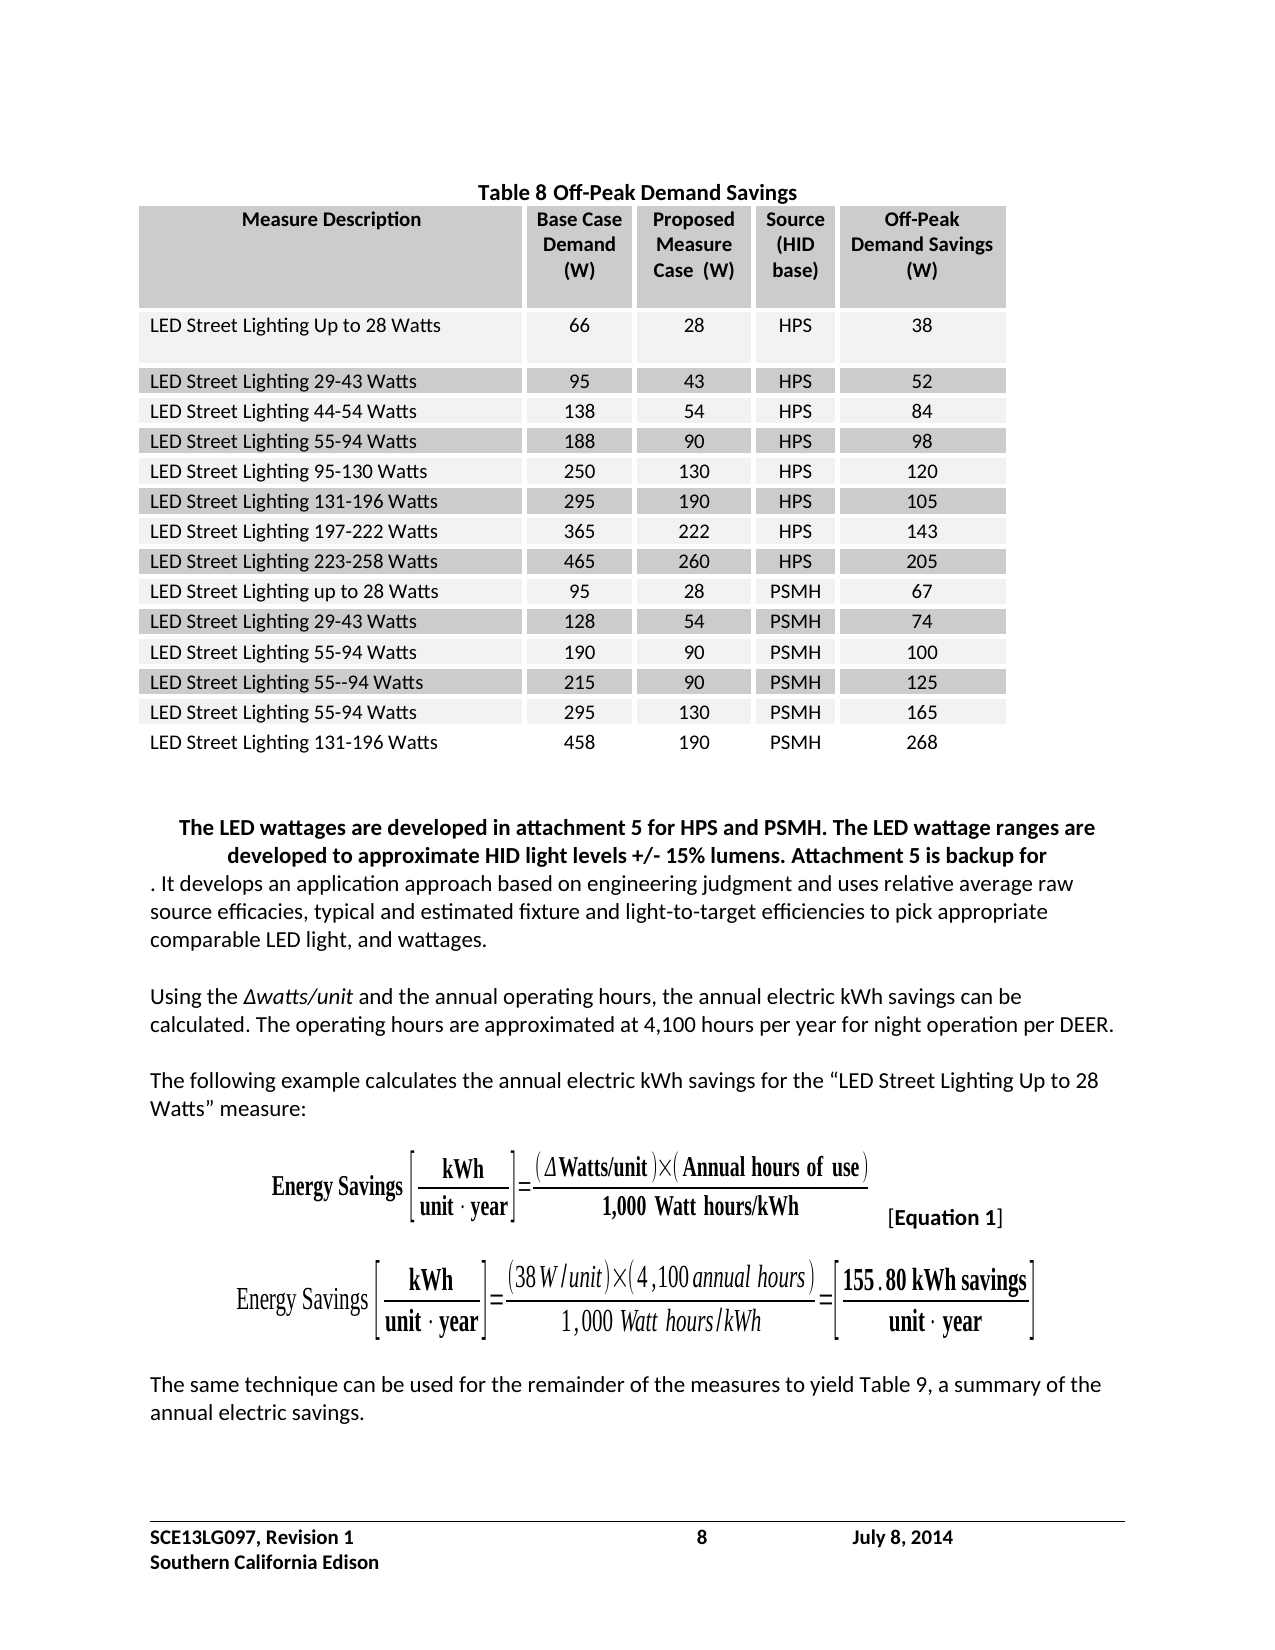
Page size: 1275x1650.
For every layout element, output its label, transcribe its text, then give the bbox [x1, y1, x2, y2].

table_cell LED Street Lighting 44-54 Watts [139, 398, 522, 423]
table_cell PSMH [756, 729, 835, 754]
table_cell 95 [527, 579, 632, 604]
table_cell 188 [527, 428, 632, 453]
table_cell 125 [840, 669, 1006, 694]
table_cell 90 [637, 669, 751, 694]
table_cell LED Street Lighting 223-258 Watts [139, 549, 522, 574]
table_cell 165 [840, 699, 1006, 724]
table_cell 190 [527, 639, 632, 664]
table_cell 105 [840, 488, 1006, 514]
table_cell HPS [756, 488, 835, 514]
table_cell LED Street Lighting 95-130 Watts [139, 458, 522, 484]
table_cell PSMH [756, 669, 835, 694]
table_cell PSMH [756, 699, 835, 724]
table_cell 28 [637, 579, 751, 604]
text The following example calculates the annual electric kWh savings for the “LED Street Lighting Up to 28 Watts” measure: [150, 1066, 1125, 1122]
table_cell 205 [840, 549, 1006, 574]
table_cell LED Street Lighting 131-196 Watts [139, 488, 522, 514]
table_cell 190 [637, 729, 751, 754]
table_cell 295 [527, 488, 632, 514]
table_cell LED Street Lighting 55-94 Watts [139, 428, 522, 453]
table_cell HPS [756, 368, 835, 393]
table_cell 74 [840, 609, 1006, 634]
table_cell LED Street Lighting 131-196 Watts [139, 729, 522, 754]
table_cell HPS [756, 398, 835, 423]
table_cell LED Street Lighting 55--94 Watts [139, 669, 522, 694]
table_cell 52 [840, 368, 1006, 393]
table_cell 38 [840, 312, 1006, 363]
text Table 8. It develops an application approach based on engineering judgment and uses relative average raw source efficacies, typical and estimated fixture and light-to-target efficiencies to pick appropriate comparable LED light, and wattages. [150, 869, 1125, 953]
table_cell LED Street Lighting 55-94 Watts [139, 699, 522, 724]
table_cell 365 [527, 518, 632, 544]
table_cell 54 [637, 609, 751, 634]
table_cell 138 [527, 398, 632, 423]
table_cell 260 [637, 549, 751, 574]
table_cell 43 [637, 368, 751, 393]
table_cell LED Street Lighting 197-222 Watts [139, 518, 522, 544]
table_cell 222 [637, 518, 751, 544]
table_cell HPS [756, 549, 835, 574]
text Table 8 Off-Peak Demand Savings [150, 178, 1125, 206]
table_cell LED Street Lighting 29-43 Watts [139, 368, 522, 393]
table_cell 100 [840, 639, 1006, 664]
table_cell PSMH [756, 639, 835, 664]
table_cell 67 [840, 579, 1006, 604]
table_cell 28 [637, 312, 751, 363]
table_cell 465 [527, 549, 632, 574]
table_cell 54 [637, 398, 751, 423]
table_cell PSMH [756, 609, 835, 634]
table_cell HPS [756, 312, 835, 363]
table_cell 268 [840, 729, 1006, 754]
table_cell 295 [527, 699, 632, 724]
table_cell HPS [756, 428, 835, 453]
table_cell 90 [637, 639, 751, 664]
table_header Off-Peak Demand Savings (W) [840, 206, 1006, 308]
table_cell 130 [637, 699, 751, 724]
table_cell 250 [527, 458, 632, 484]
table_cell LED Street Lighting 55-94 Watts [139, 639, 522, 664]
table_cell 458 [527, 729, 632, 754]
table_cell 95 [527, 368, 632, 393]
table_cell 66 [527, 312, 632, 363]
text [Equation 1] [150, 1150, 1125, 1231]
text Using the ∆watts/unit and the annual operating hours, the annual electric kWh savings can be calculated. The operating hours are approximated at 4,100 hours per year for night operation per DEER. [150, 982, 1125, 1038]
table_header Proposed Measure Case (W) [637, 206, 751, 308]
table_cell PSMH [756, 579, 835, 604]
text The same technique can be used for the remainder of the measures to yield Table 9, a summary of the annual electric savings. [150, 1370, 1125, 1426]
table_cell 143 [840, 518, 1006, 544]
table_header Measure Description [139, 206, 522, 308]
table_cell LED Street Lighting up to 28 Watts [139, 579, 522, 604]
table_cell 190 [637, 488, 751, 514]
text The LED wattages are developed in attachment 5 for HPS and PSMH. The LED wattage ranges are developed to approximate HID light levels +/- 15% lumens. Attachment 5 is backup for [150, 813, 1125, 869]
table_cell 130 [637, 458, 751, 484]
table_cell HPS [756, 518, 835, 544]
table_cell HPS [756, 458, 835, 484]
table_cell 98 [840, 428, 1006, 453]
table_cell 84 [840, 398, 1006, 423]
table_header Base Case Demand (W) [527, 206, 632, 308]
table_cell 120 [840, 458, 1006, 484]
table_cell 215 [527, 669, 632, 694]
table_header Source (HID base) [756, 206, 835, 308]
table_cell 90 [637, 428, 751, 453]
table_cell LED Street Lighting 29-43 Watts [139, 609, 522, 634]
table_cell LED Street Lighting Up to 28 Watts [139, 312, 522, 363]
table_cell 128 [527, 609, 632, 634]
